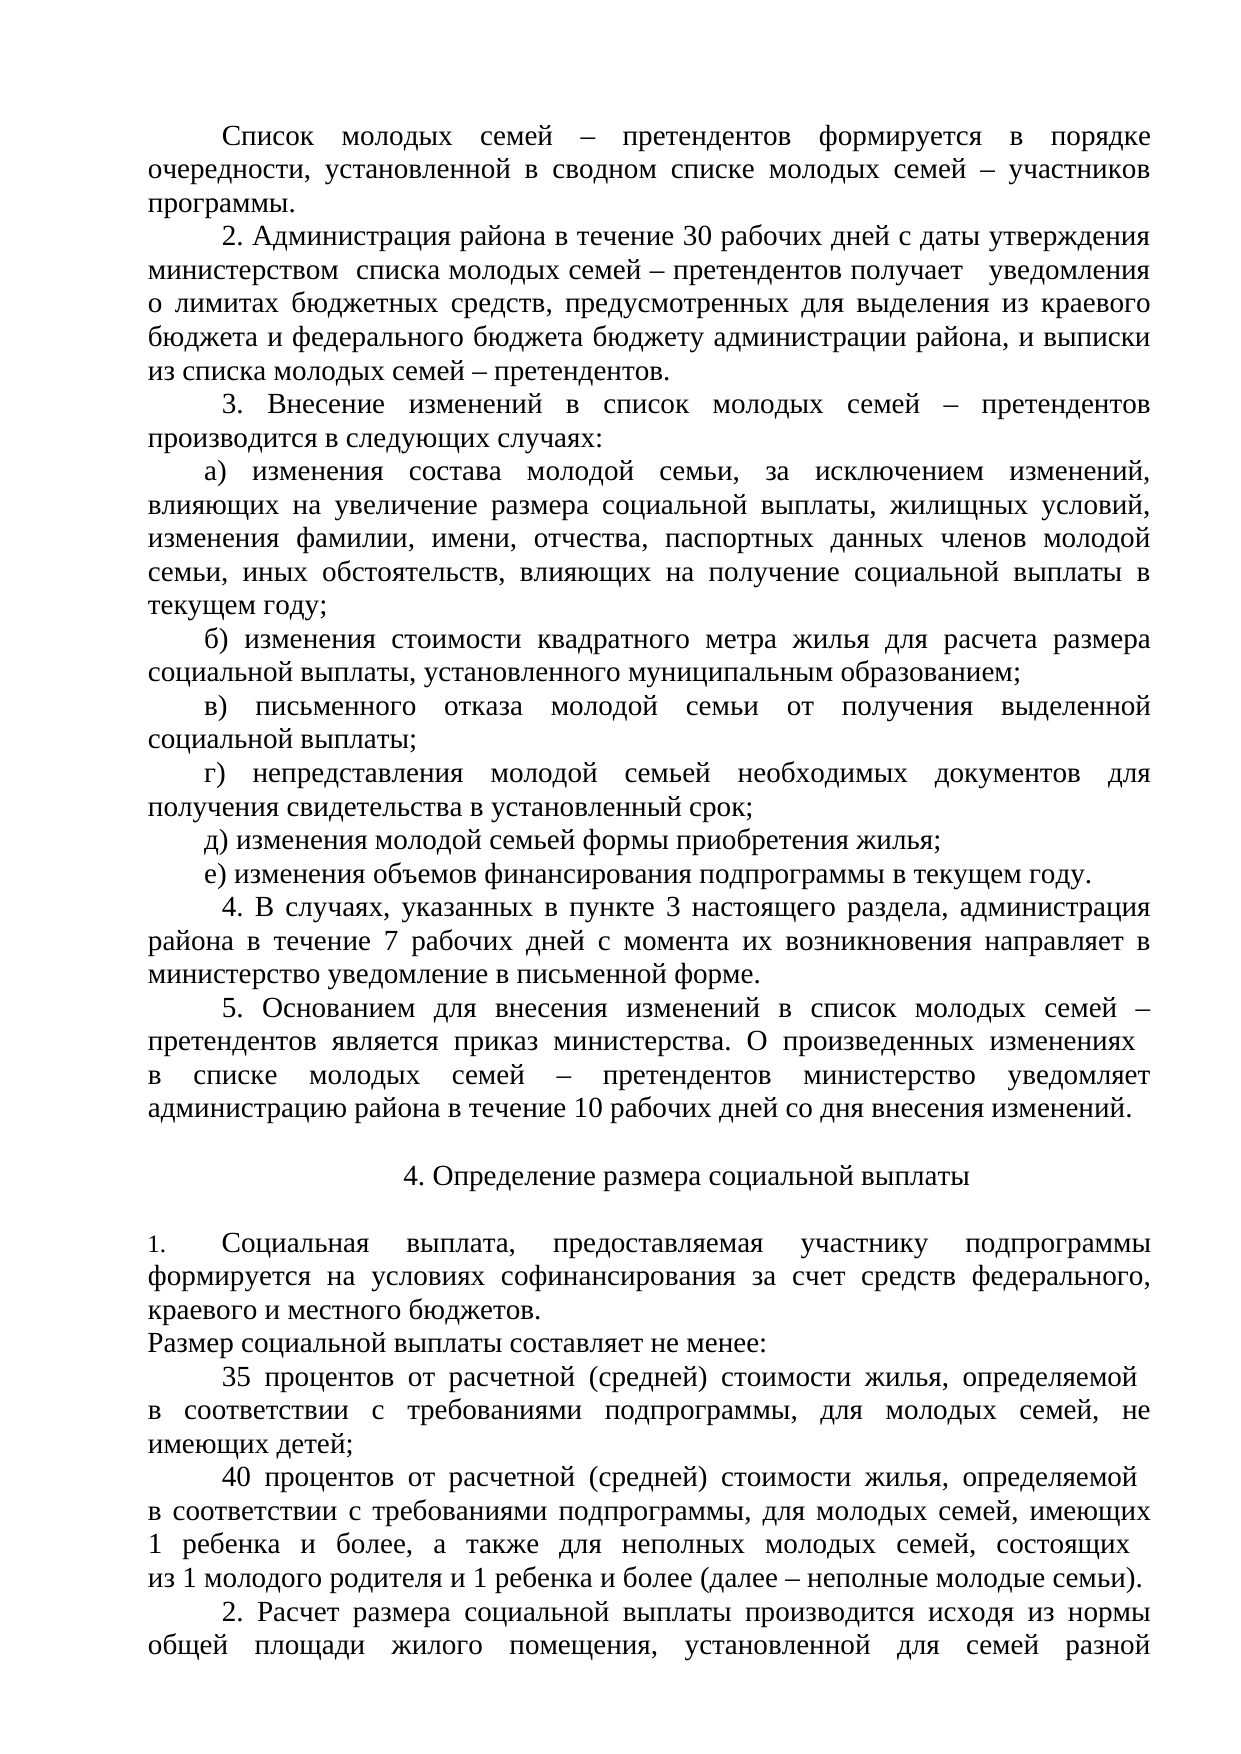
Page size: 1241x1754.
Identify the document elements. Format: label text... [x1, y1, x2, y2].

text 35 процентов от расчетной (средней) стоимости жилья, определяемой в соответствии с требованиями подпрограммы, для молодых семей, не имеющих детей; [148, 1359, 1152, 1459]
text Список молодых семей – претендентов формируется в порядке очередности, установленной в сводном списке молодых семей – участников программы. [148, 118, 1152, 218]
text в) письменного отказа молодой семьи от получения выделенной социальной выплаты; [148, 688, 1152, 755]
text 2. Администрация района в течение 30 рабочих дней с даты утверждения министерством списка молодых семей – претендентов получает уведомления о лимитах бюджетных средств, предусмотренных для выделения из краевого бюджета и федерального бюджета бюджету администрации района, и выписки из списка молодых семей – претендентов. [148, 218, 1152, 386]
text е) изменения объемов финансирования подпрограммы в текущем году. [148, 856, 1152, 889]
text 40 процентов от расчетной (средней) стоимости жилья, определяемой в соответствии с требованиями подпрограммы, для молодых семей, имеющих 1 ребенка и более, а также для неполных молодых семей, состоящих из 1 молодого родителя и 1 ребенка и более (далее – неполные молодые семьи). [148, 1459, 1152, 1594]
text 3. Внесение изменений в список молодых семей – претендентов производится в следующих случаях: [148, 386, 1152, 453]
text г) непредставления молодой семьей необходимых документов для получения свидетельства в установленный срок; [148, 755, 1152, 822]
text 4. В случаях, указанных в пункте 3 настоящего раздела, администрация района в течение 7 рабочих дней с момента их возникновения направляет в министерство уведомление в письменной форме. [148, 889, 1152, 990]
text б) изменения стоимости квадратного метра жилья для расчета размера социальной выплаты, установленного муниципальным образованием; [148, 621, 1152, 688]
text а) изменения состава молодой семьи, за исключением изменений, влияющих на увеличение размера социальной выплаты, жилищных условий, изменения фамилии, имени, отчества, паспортных данных членов молодой семьи, иных обстоятельств, влияющих на получение социальной выплаты в текущем году; [148, 453, 1152, 621]
text 4. Определение размера социальной выплаты [148, 1158, 1152, 1191]
text Размер социальной выплаты составляет не менее: [147, 1325, 1152, 1359]
text д) изменения молодой семьей формы приобретения жилья; [148, 822, 1152, 856]
list Социальная выплата, предоставляемая участнику подпрограммы формируется на условиях софинансирования за счет средств федерального, краевого и местного бюджетов. [147, 1225, 1152, 1325]
text 5. Основанием для внесения изменений в список молодых семей – претендентов является приказ министерства. О произведенных изменениях в списке молодых семей – претендентов министерство уведомляет администрацию района в течение 10 рабочих дней со дня внесения изменений. [148, 990, 1152, 1124]
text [148, 1594, 1152, 1661]
